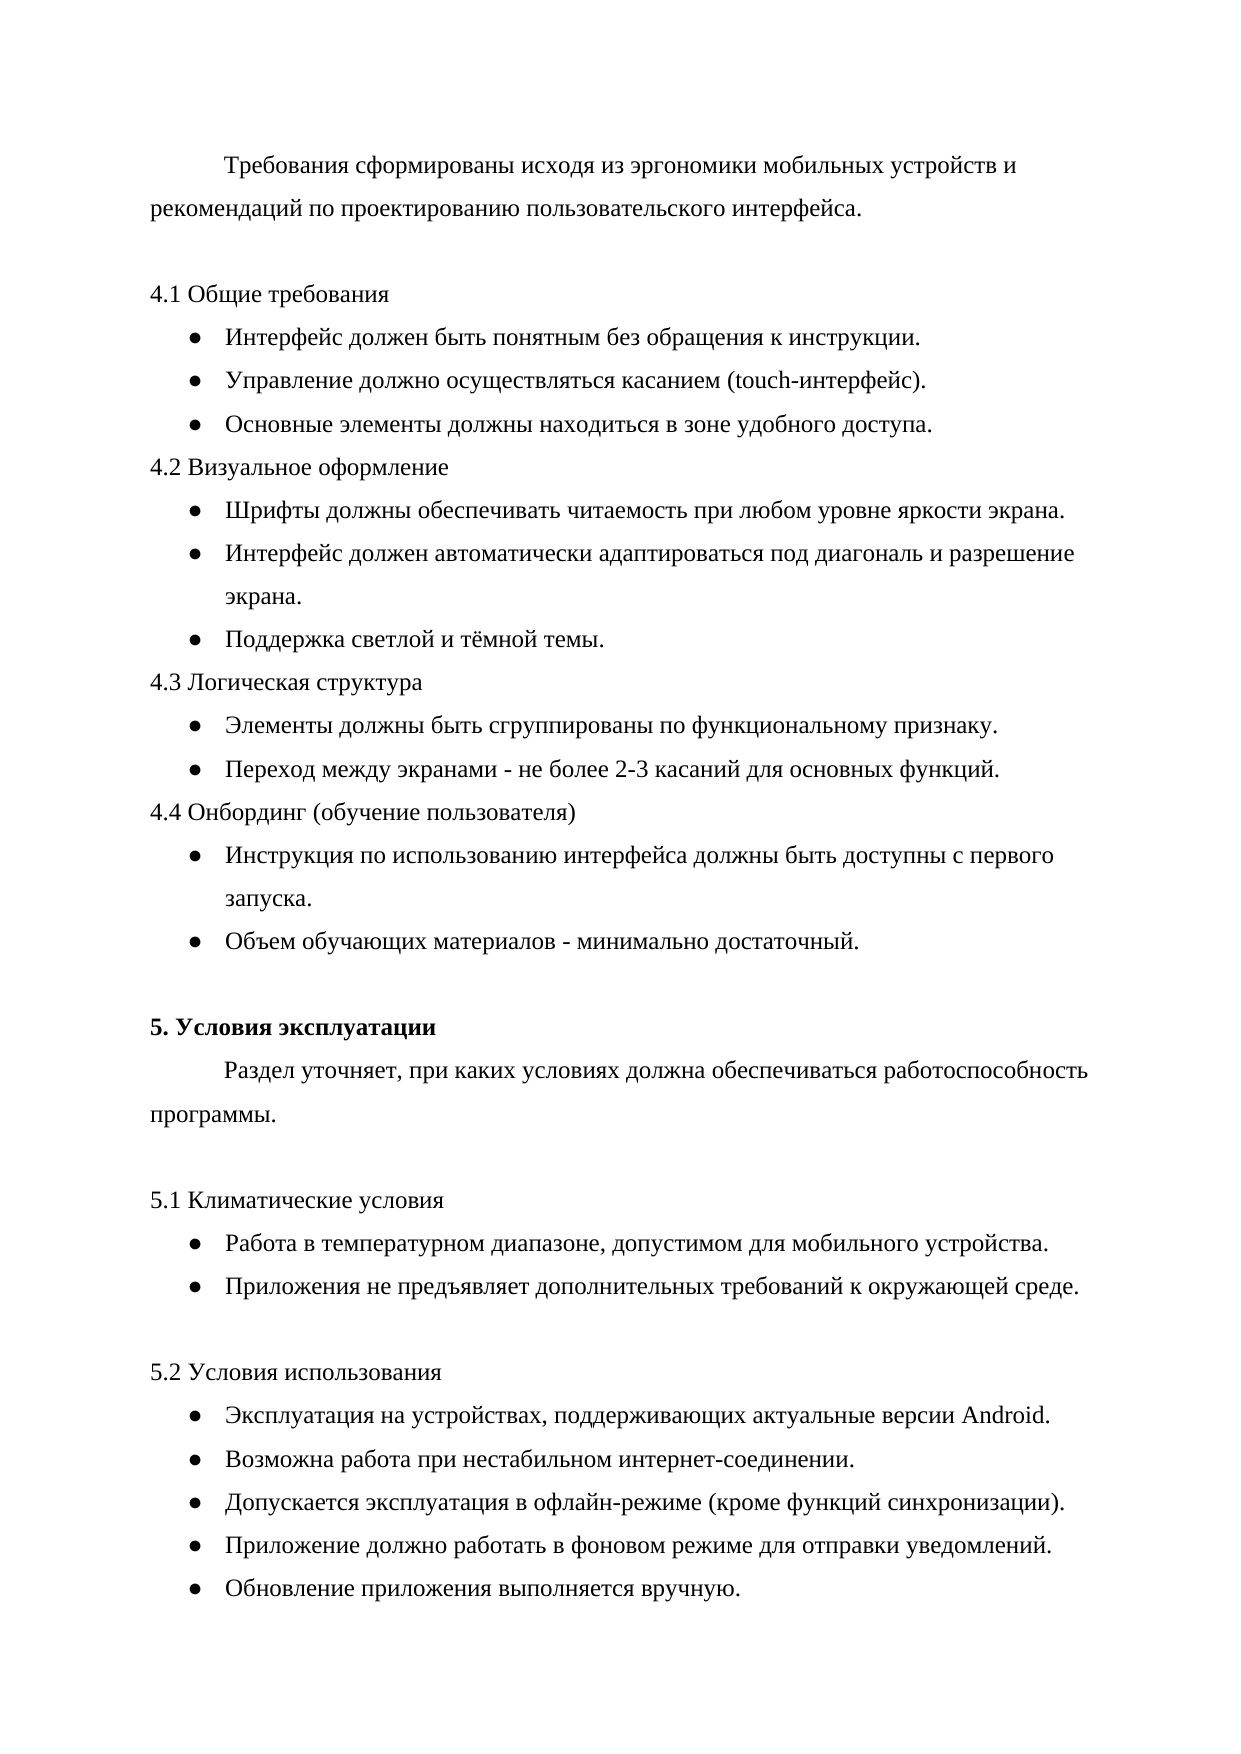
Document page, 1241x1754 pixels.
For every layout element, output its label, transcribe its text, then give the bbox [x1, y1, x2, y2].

text 5. Условия эксплуатации [150, 1012, 1090, 1041]
list Переход между экранами - не более 2-3 касаний для основных функций. [187, 754, 1090, 782]
list Допускается эксплуатация в офлайн-режиме (кроме функций синхронизации). [187, 1487, 1090, 1516]
list Управление должно осуществляться касанием (touch-интерфейс). [187, 366, 1090, 394]
list Интерфейс должен быть понятным без обращения к инструкции. [187, 322, 1090, 351]
list Основные элементы должны находиться в зоне удобного доступа. [187, 409, 1090, 437]
list Эксплуатация на устройствах, поддерживающих актуальные версии Android. [187, 1401, 1090, 1429]
list Возможна работа при нестабильном интернет-соединении. [187, 1444, 1090, 1472]
text 4.4 Онбординг (обучение пользователя) [150, 797, 1090, 826]
list Интерфейс должен автоматически адаптироваться под диагональ и разрешение экрана. [187, 538, 1090, 610]
list Объем обучающих материалов - минимально достаточный. [187, 926, 1090, 955]
text 4.2 Визуальное оформление [150, 452, 1090, 481]
list Инструкция по использованию интерфейса должны быть доступны с первого запуска. [187, 840, 1090, 912]
text 4.1 Общие требования [150, 279, 1090, 308]
list Элементы должны быть сгруппированы по функциональному признаку. [187, 711, 1090, 739]
text Требования сформированы исходя из эргономики мобильных устройств и рекомендаций по проектированию пользовательского интерфейса. [150, 150, 1090, 222]
list Поддержка светлой и тёмной темы. [187, 624, 1090, 653]
text 4.3 Логическая структура [150, 667, 1090, 696]
text Раздел уточняет, при каких условиях должна обеспечиваться работоспособность программы. [150, 1056, 1090, 1127]
list Приложение должно работать в фоновом режиме для отправки уведомлений. [187, 1530, 1090, 1559]
list Работа в температурном диапазоне, допустимом для мобильного устройства. [187, 1228, 1090, 1257]
list Обновление приложения выполняется вручную. [187, 1573, 1090, 1602]
list Шрифты должны обеспечивать читаемость при любом уровне яркости экрана. [187, 495, 1090, 524]
list Приложения не предъявляет дополнительных требований к окружающей среде. [187, 1271, 1090, 1300]
text 5.1 Климатические условия [150, 1185, 1090, 1214]
text 5.2 Условия использования [150, 1357, 1090, 1386]
